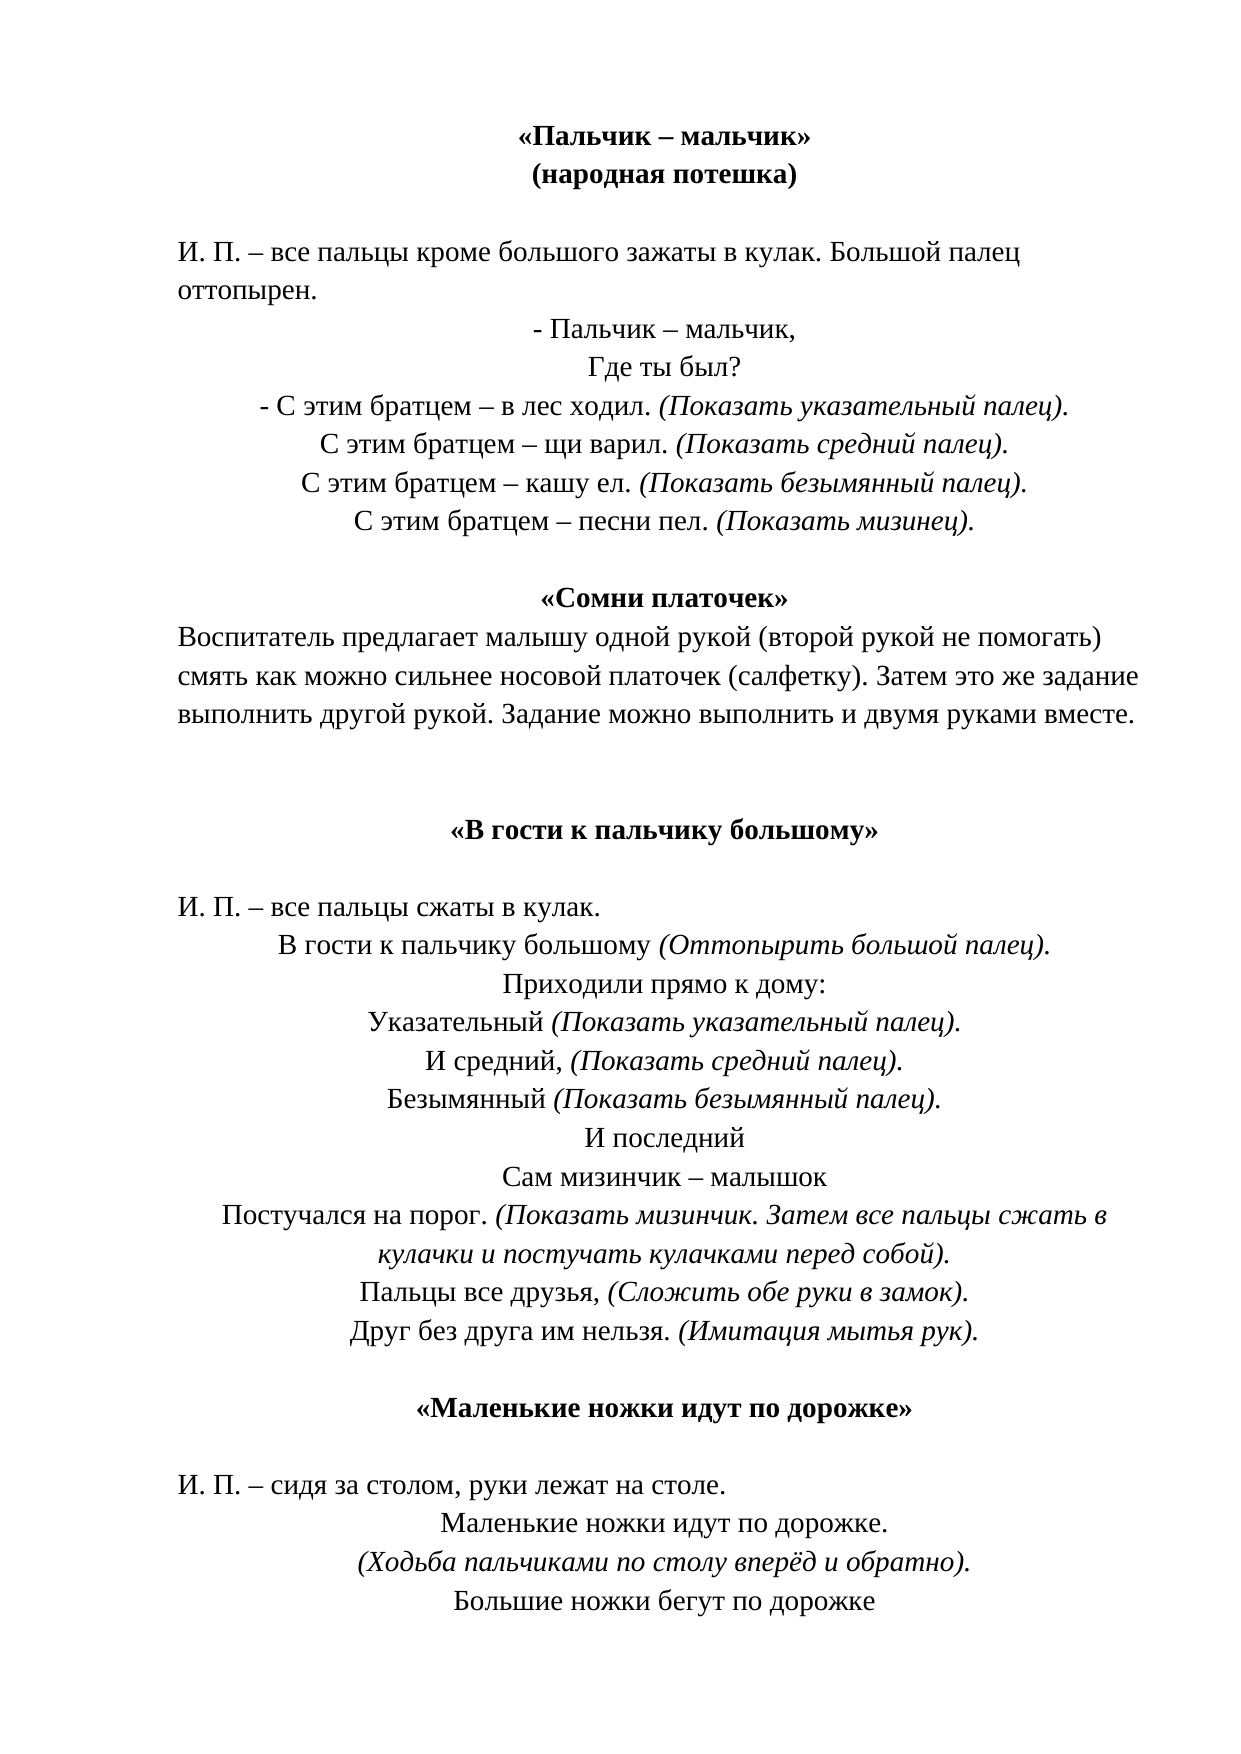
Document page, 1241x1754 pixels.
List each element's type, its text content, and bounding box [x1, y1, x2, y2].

text И. П. – все пальцы сжаты в кулак. [177, 889, 1152, 922]
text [177, 1467, 1152, 1501]
text Сам мизинчик – малышок [177, 1159, 1152, 1192]
text «В гости к пальчику большому» [177, 812, 1152, 845]
text Маленькие ножки идут по дорожке. [177, 1506, 1152, 1539]
text С этим братцем – щи варил. (Показать средний палец). [177, 426, 1152, 460]
text Большие ножки бегут по дорожке [177, 1583, 1152, 1616]
text Пальцы все друзья, (Сложить обе руки в замок). [177, 1274, 1152, 1308]
text С этим братцем – кашу ел. (Показать безымянный палец). [177, 465, 1152, 498]
text С этим братцем – песни пел. (Показать мизинец). [177, 503, 1152, 537]
text - С этим братцем – в лес ходил. (Показать указательный палец). [177, 388, 1152, 421]
text «Сомни платочек» [177, 581, 1152, 614]
text «Маленькие ножки идут по дорожке» [177, 1390, 1152, 1423]
text И. П. – все пальцы кроме большого зажаты в кулак. Большой палец оттопырен. [177, 234, 1152, 306]
text Где ты был? [177, 349, 1152, 383]
text И последний [177, 1120, 1152, 1154]
text Постучался на порог. (Показать мизинчик. Затем все пальцы сжать в кулачки и постучать кулачками перед собой). [177, 1197, 1152, 1269]
text (народная потешка) [177, 157, 1152, 190]
text В гости к пальчику большому (Оттопырить большой палец). [177, 927, 1152, 961]
text Воспитатель предлагает малышу одной рукой (второй рукой не помогать) смять как можно сильнее носовой платочек (салфетку). Затем это же задание выполнить другой рукой. Задание можно выполнить и двумя руками вместе. [177, 619, 1152, 730]
text Друг без друга им нельзя. (Имитация мытья рук). [177, 1313, 1152, 1346]
text Безымянный (Показать безымянный палец). [177, 1082, 1152, 1115]
text (Ходьба пальчиками по столу вперёд и обратно). [177, 1544, 1152, 1578]
text «Пальчик – мальчик» [177, 118, 1152, 152]
text Указательный (Показать указательный палец). [177, 1004, 1152, 1038]
text Приходили прямо к дому: [177, 966, 1152, 999]
text И средний, (Показать средний палец). [177, 1043, 1152, 1077]
text - Пальчик – мальчик, [177, 311, 1152, 344]
